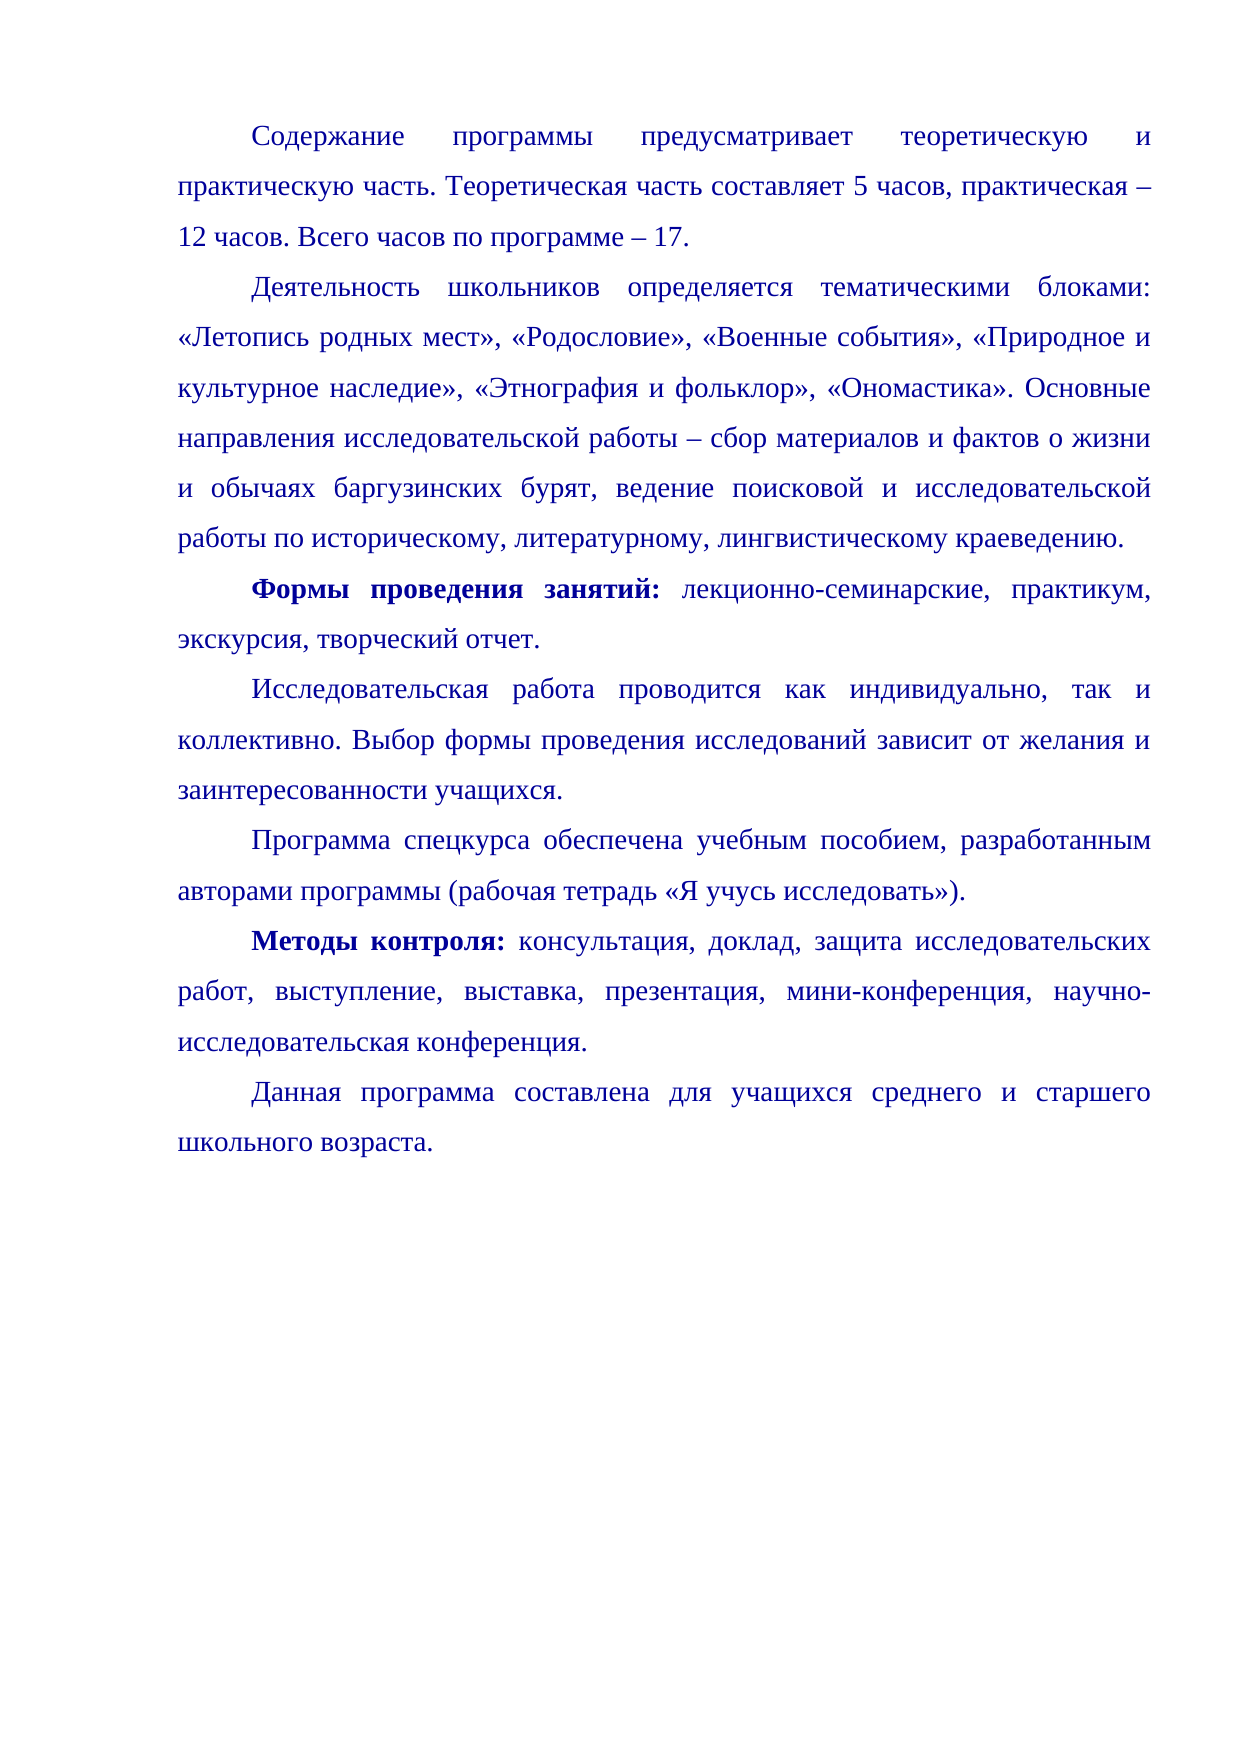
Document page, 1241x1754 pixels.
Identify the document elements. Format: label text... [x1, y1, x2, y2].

text Программа спецкурса обеспечена учебным пособием, разработанным авторами программы (рабочая тетрадь «Я учусь исследовать»). [177, 822, 1152, 906]
text Содержание программы предусматривает теоретическую и практическую часть. Теоретическая часть составляет 5 часов, практическая – 12 часов. Всего часов по программе – 17. [177, 118, 1152, 252]
text Методы контроля: консультация, доклад, защита исследовательских работ, выступление, выставка, презентация, мини-конференция, научно-исследовательская конференция. [177, 923, 1152, 1057]
text Данная программа составлена для учащихся среднего и старшего школьного возраста. [177, 1074, 1152, 1158]
text Деятельность школьников определяется тематическими блоками: «Летопись родных мест», «Родословие», «Военные события», «Природное и культурное наследие», «Этнография и фольклор», «Ономастика». Основные направления исследовательской работы – сбор материалов и фактов о жизни и обычаях баргузинских бурят, ведение поисковой и исследовательской работы по историческому, литературному, лингвистическому краеведению. [177, 269, 1152, 554]
text Исследовательская работа проводится как индивидуально, так и коллективно. Выбор формы проведения исследований зависит от желания и заинтересованности учащихся. [177, 672, 1152, 806]
text Формы проведения занятий: лекционно-семинарские, практикум, экскурсия, творческий отчет. [177, 571, 1152, 655]
